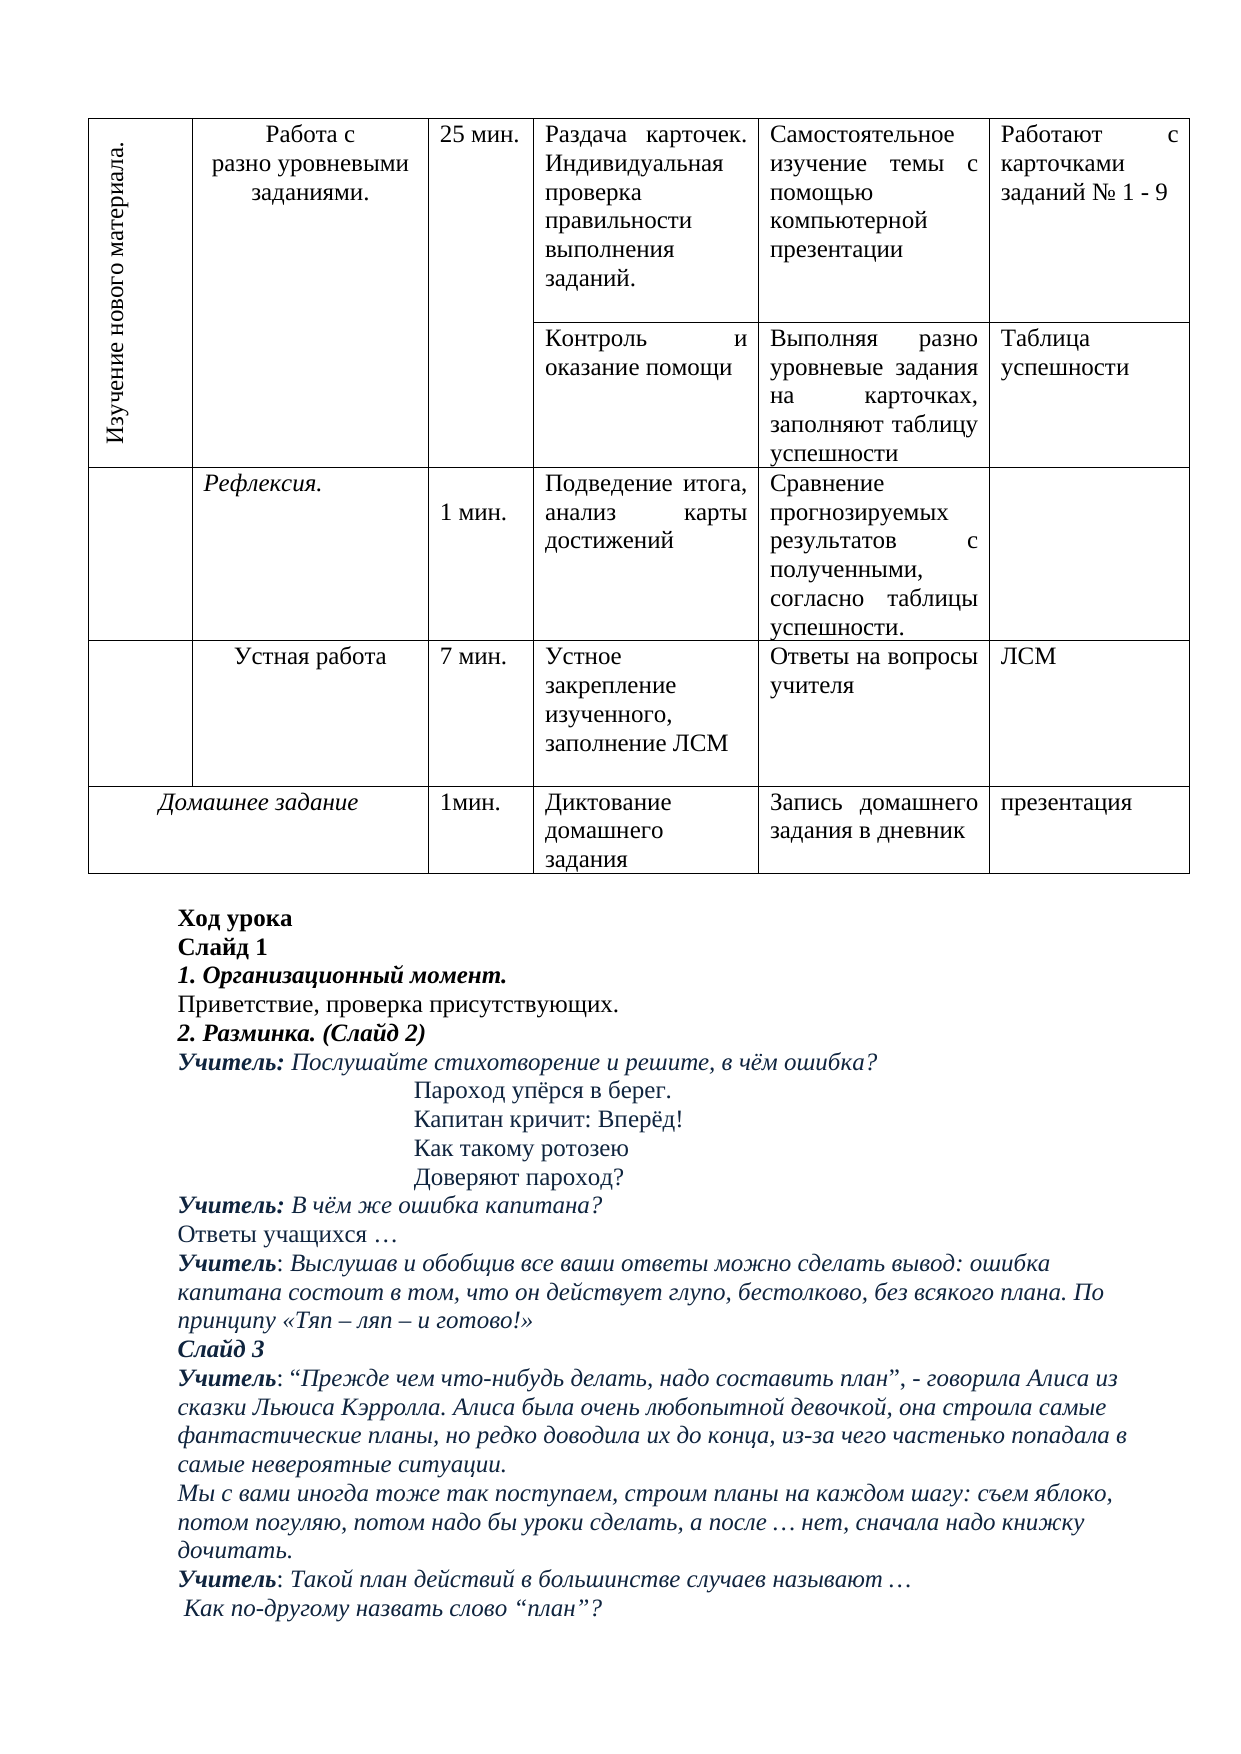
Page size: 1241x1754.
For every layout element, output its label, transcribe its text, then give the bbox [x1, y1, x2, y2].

text Учитель: Послушайте стихотворение и решите, в чём ошибка? [177, 1047, 1152, 1075]
table_cell [990, 468, 1189, 640]
table_cell Таблица успешности [990, 323, 1189, 467]
text Слайд 3 [177, 1334, 1152, 1363]
text Учитель: В чём же ошибка капитана? [177, 1190, 1152, 1219]
table_cell [89, 641, 192, 786]
table_cell 7 мин. [429, 641, 533, 786]
table_cell Рефлексия. [193, 468, 428, 640]
table_cell Контроль и оказание помощи [534, 323, 758, 467]
table_cell Устная работа [193, 641, 428, 786]
text Как такому ротозею [413, 1133, 1152, 1162]
text 2. Разминка. (Слайд 2) [177, 1018, 1152, 1047]
text Ход урока [177, 903, 1152, 932]
table_cell 1мин. [429, 787, 533, 873]
table_cell Домашнее задание [89, 787, 428, 873]
text Ответы учащихся … [177, 1219, 1152, 1248]
table_cell Устное закрепление изученного, заполнение ЛСМ [534, 641, 758, 786]
text Как по-другому назвать слово “план”? [177, 1593, 1152, 1622]
table_cell Раздача карточек. Индивидуальная проверка правильности выполнения заданий. [534, 119, 758, 322]
table_cell Изучение нового материала. [89, 119, 192, 467]
table_cell 1 мин. [429, 468, 533, 640]
text Мы с вами иногда тоже так поступаем, строим планы на каждом шагу: съем яблоко, потом погуляю, потом надо бы уроки сделать, а после … нет, сначала надо книжку дочитать. [177, 1478, 1152, 1564]
text Учитель: Такой план действий в большинстве случаев называют … [177, 1564, 1152, 1593]
text Приветствие, проверка присутствующих. [177, 989, 1152, 1018]
table_cell Работа с разно уровневыми заданиями. [193, 119, 428, 467]
table_cell Запись домашнего задания в дневник [759, 787, 989, 873]
table_cell [89, 468, 192, 640]
table_cell Работают с карточками заданий № 1 - 9 [990, 119, 1189, 322]
text Учитель: Выслушав и обобщив все ваши ответы можно сделать вывод: ошибка капитана состоит в том, что он действует глупо, бестолково, без всякого плана. По принципу «Тяп – ляп – и готово!» [177, 1248, 1152, 1334]
table_cell Самостоятельное изучение темы с помощью компьютерной презентации [759, 119, 989, 322]
text Пароход упёрся в берег. [413, 1075, 1152, 1104]
text Доверяют пароход? [413, 1162, 1152, 1190]
table_cell Выполняя разно уровневые задания на карточках, заполняют таблицу успешности [759, 323, 989, 467]
table_cell Диктование домашнего задания [534, 787, 758, 873]
table_cell Сравнение прогнозируемых результатов с полученными, согласно таблицы успешности. [759, 468, 989, 640]
table_cell Ответы на вопросы учителя [759, 641, 989, 786]
table_cell 25 мин. [429, 119, 533, 467]
table_cell Подведение итога, анализ карты достижений [534, 468, 758, 640]
text 1. Организационный момент. [177, 960, 1152, 989]
text Капитан кричит: Вперёд! [413, 1104, 1152, 1133]
table_cell презентация [990, 787, 1189, 873]
table_cell ЛСМ [990, 641, 1189, 786]
text Слайд 1 [177, 932, 1152, 960]
text Учитель: “Прежде чем что-нибудь делать, надо составить план”, - говорила Алиса из сказки Льюиса Кэрролла. Алиса была очень любопытной девочкой, она строила самые фантастические планы, но редко доводила их до конца, из-за чего частенько попадала в самые невероятные ситуации. [177, 1363, 1152, 1478]
